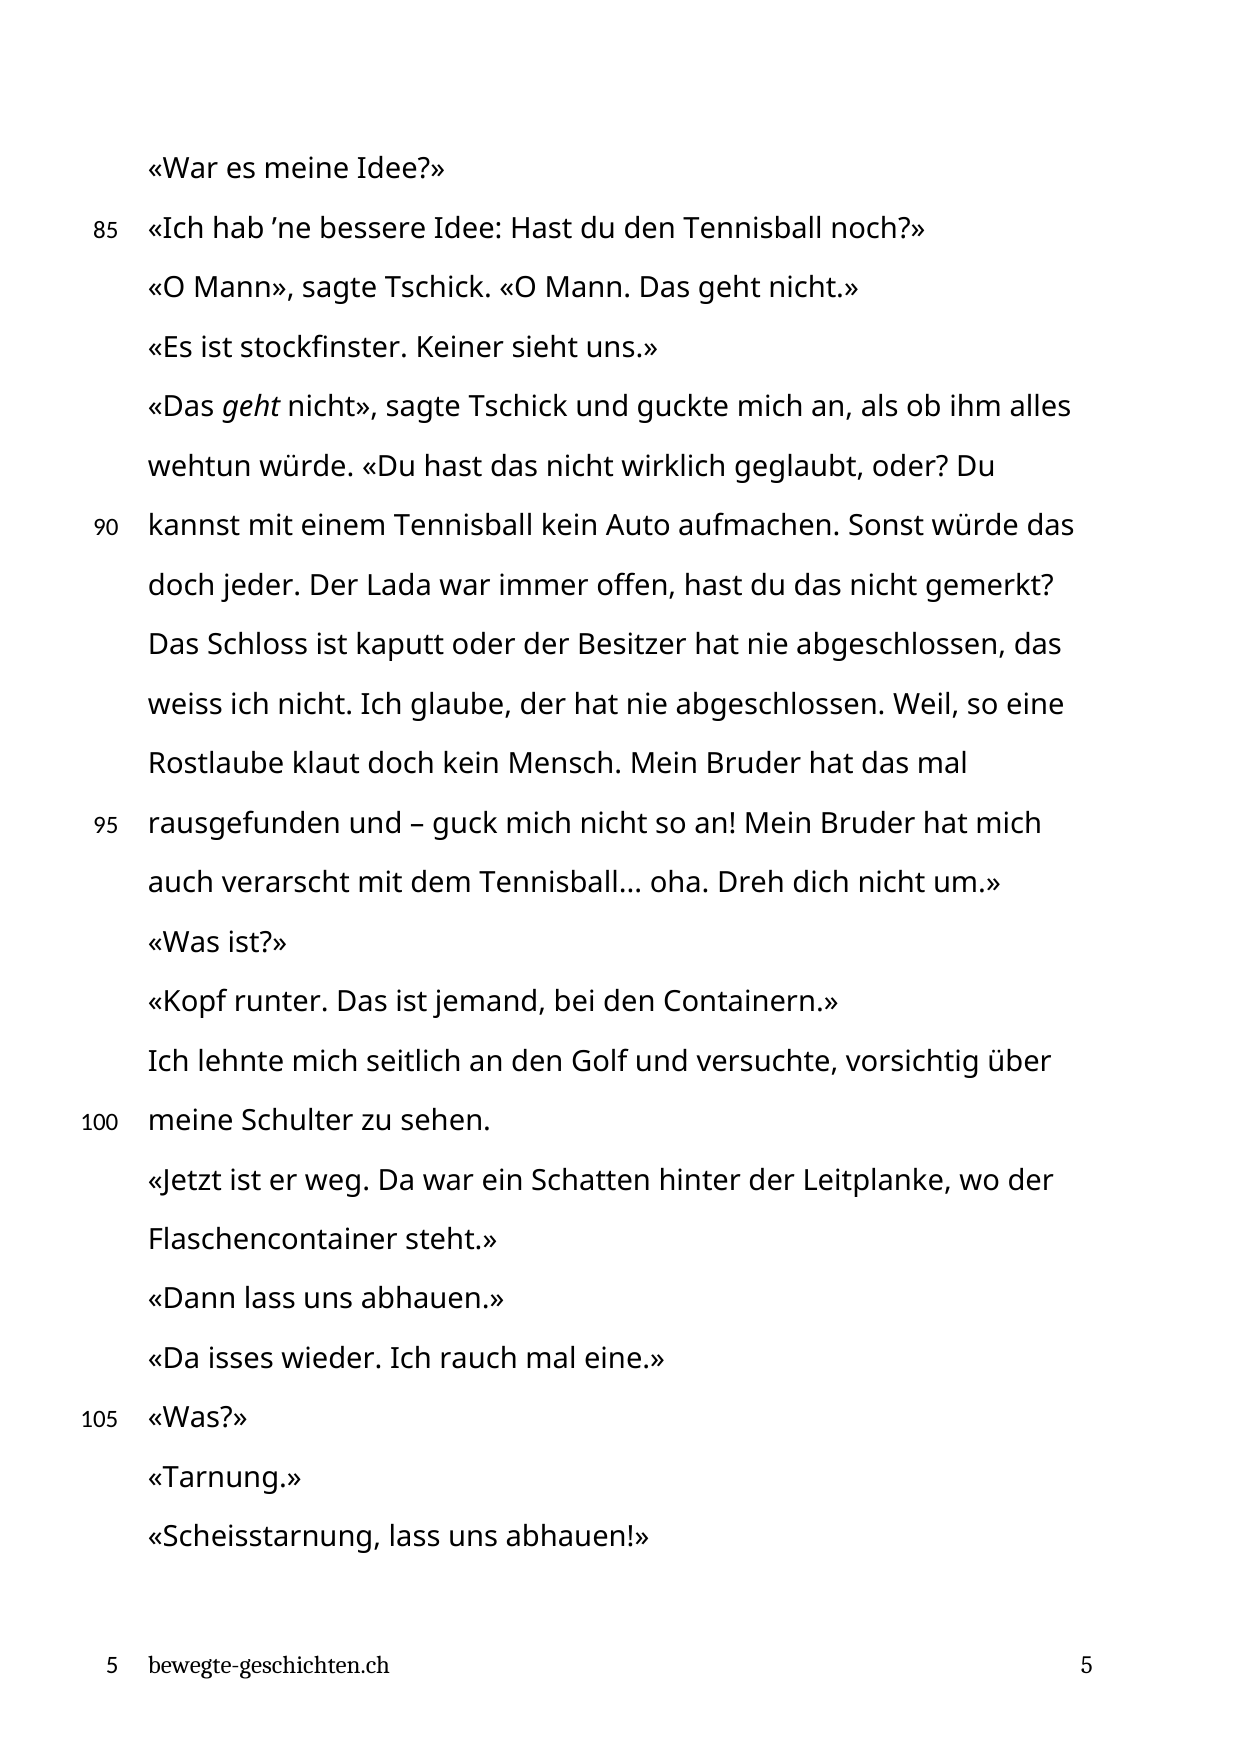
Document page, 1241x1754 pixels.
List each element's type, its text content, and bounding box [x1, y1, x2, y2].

text «Das geht nicht», sagte Tschick und guckte mich an, als ob ihm alles wehtun würde. «Du hast das nicht wirklich geglaubt, oder? Du kannst mit einem Tennisball kein Auto aufmachen. Sonst würde das doch jeder. Der Lada war immer offen, hast du das nicht gemerkt? Das Schloss ist kaputt oder der Besitzer hat nie abgeschlossen, das weiss ich nicht. Ich glaube, der hat nie abgeschlossen. Weil, so eine Rostlaube klaut doch kein Mensch. Mein Bruder hat das mal rausgefunden und – guck mich nicht so an! Mein Bruder hat mich auch verarscht mit dem Tennisball... oha. Dreh dich nicht um.» [148, 386, 1092, 901]
text «Was ist?» [148, 921, 1092, 961]
text «Ich hab ’ne bessere Idee: Hast du den Tennisball noch?» [148, 207, 1092, 247]
text «Jetzt ist er weg. Da war ein Schatten hinter der Leitplanke, wo der Flaschencontainer steht.» [148, 1159, 1092, 1258]
text «Tarnung.» [148, 1456, 1092, 1496]
text «Da isses wieder. Ich rauch mal eine.» [148, 1337, 1092, 1377]
text «Dann lass uns abhauen.» [148, 1278, 1092, 1317]
text «Kopf runter. Das ist jemand, bei den Containern.» [148, 980, 1092, 1020]
text Ich lehnte mich seitlich an den Golf und versuchte, vorsichtig über meine Schulter zu sehen. [148, 1040, 1092, 1139]
text «Scheisstarnung, lass uns abhauen!» [148, 1516, 1092, 1555]
text «O Mann», sagte Tschick. «O Mann. Das geht nicht.» [148, 267, 1092, 306]
text «Was?» [148, 1397, 1092, 1436]
text «War es meine Idee?» [148, 148, 1092, 187]
text «Es ist stockfinster. Keiner sieht uns.» [148, 326, 1092, 366]
